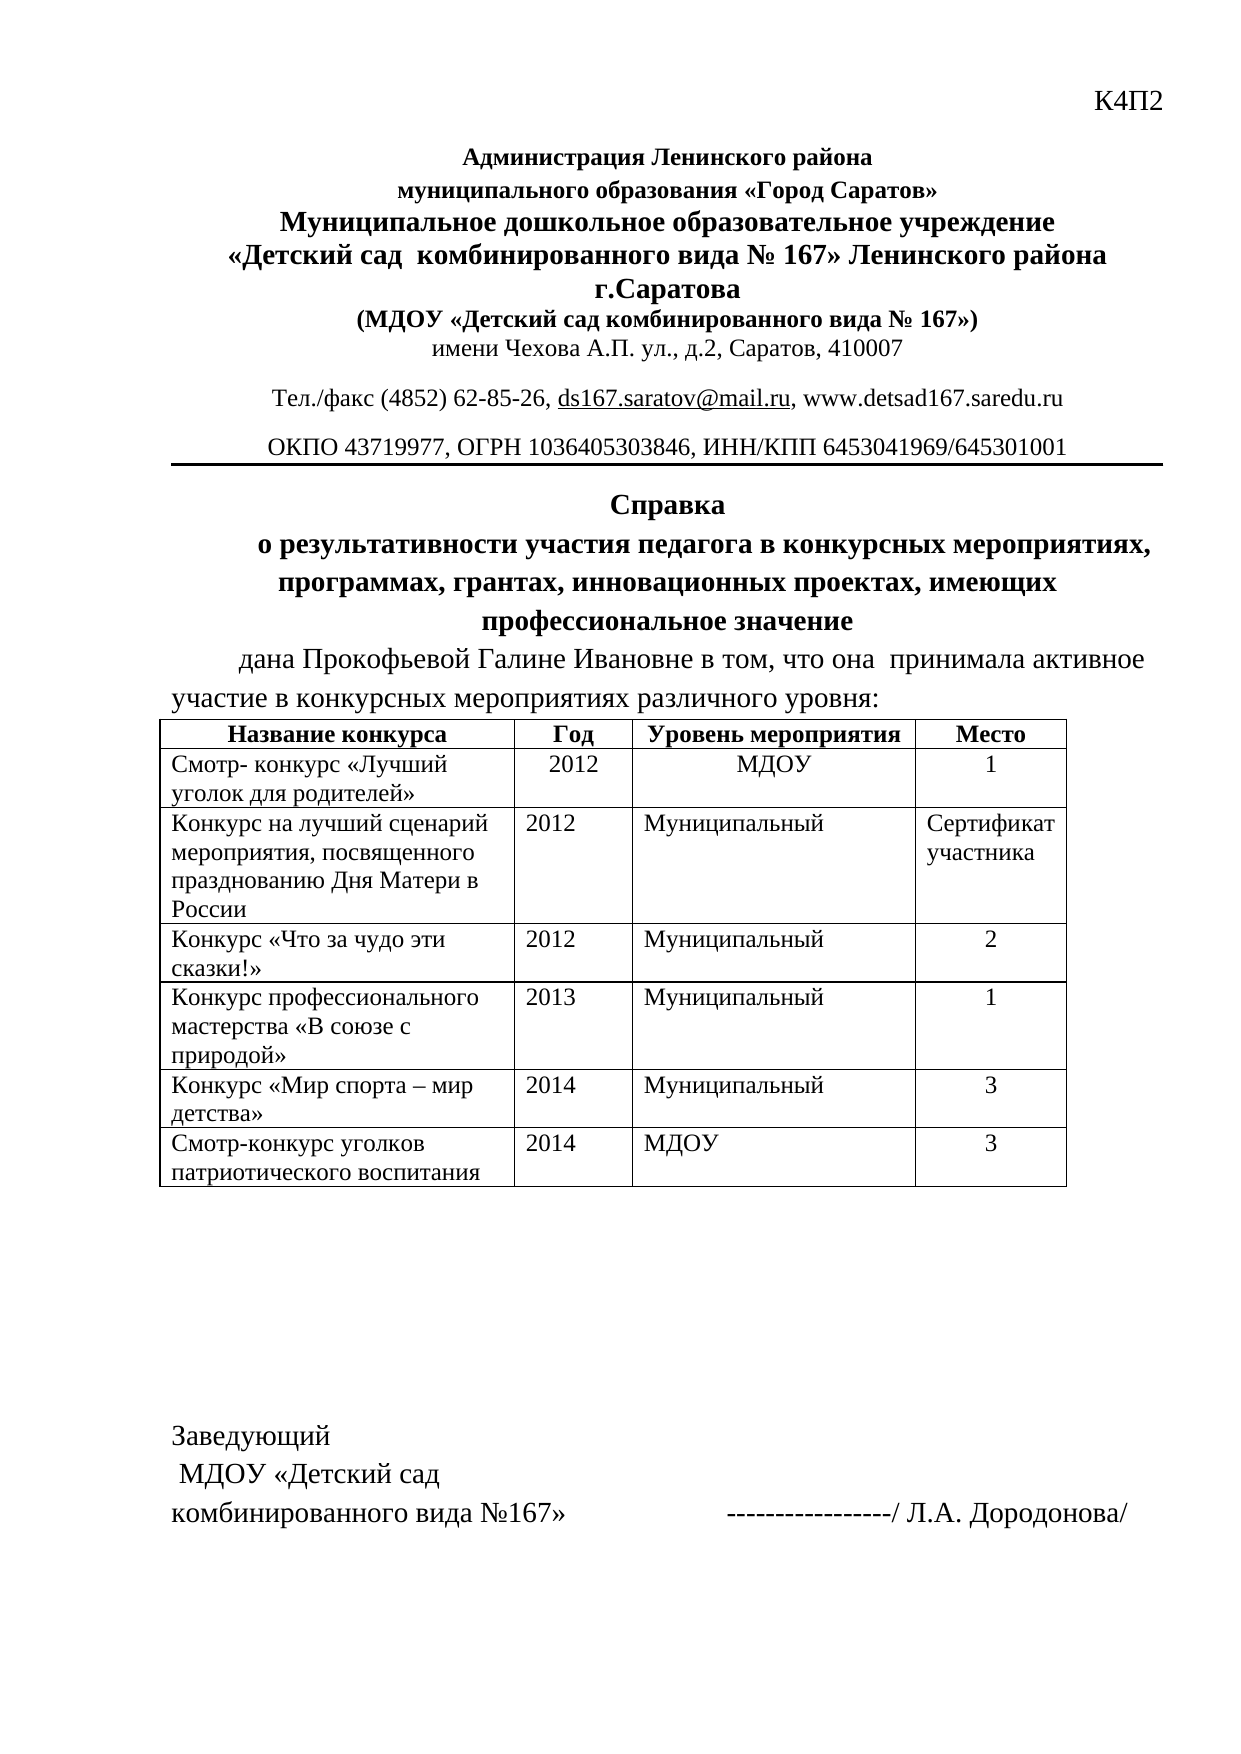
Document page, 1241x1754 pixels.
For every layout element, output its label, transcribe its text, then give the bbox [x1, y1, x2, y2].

text ОКПО 43719977, ОГРН 1036405303846, ИНН/КПП 6453041969/645301001 [171, 432, 1163, 463]
table_header Место [916, 720, 1066, 748]
table_cell Смотр- конкурс «Лучший уголок для родителей» [161, 749, 514, 807]
text (МДОУ «Детский сад комбинированного вида № 167») [171, 304, 1163, 333]
table_cell Конкурс профессионального мастерства «В союзе с природой» [161, 983, 514, 1069]
table_cell 2012 [515, 749, 632, 807]
table_cell МДОУ [633, 749, 915, 807]
table_header Год [515, 720, 632, 748]
text Заведующий [171, 1418, 1163, 1452]
table_cell 3 [916, 1070, 1066, 1127]
table_header Уровень мероприятия [633, 720, 915, 748]
table_header Название конкурса [161, 720, 514, 748]
table_cell Сертификат участника [916, 808, 1066, 923]
table_cell Конкурс «Что за чудо эти сказки!» [161, 924, 514, 981]
text Тел./факс (4852) 62-85-26, ds167.saratov@mail.ru, www.detsad167.saredu.ru [171, 383, 1163, 412]
table_cell 2012 [515, 808, 632, 923]
text Справка [171, 487, 1163, 521]
table_cell Конкурс «Мир спорта – мир детства» [161, 1070, 514, 1127]
text дана Прокофьевой Галине Ивановне в том, что она принимала активное участие в конкурсных мероприятиях различного уровня: [171, 641, 1163, 713]
table_cell МДОУ [633, 1128, 915, 1186]
text комбинированного вида №167» -----------------/ Л.А. Дородонова/ [171, 1495, 1163, 1529]
text имени Чехова А.П. ул., д.2, Саратов, 410007 [171, 333, 1163, 362]
table_cell 1 [916, 749, 1066, 807]
table_cell 2012 [515, 924, 632, 981]
table_cell Муниципальный [633, 924, 915, 981]
table_cell 2013 [515, 983, 632, 1069]
table_cell 2014 [515, 1070, 632, 1127]
text Муниципальное дошкольное образовательное учреждение [171, 204, 1163, 237]
text «Детский сад комбинированного вида № 167» Ленинского района г.Саратова [171, 237, 1163, 304]
table_cell Смотр-конкурс уголков патриотического воспитания [161, 1128, 514, 1186]
table_cell 2 [916, 924, 1066, 981]
text МДОУ «Детский сад [171, 1457, 1163, 1490]
table_cell 3 [916, 1128, 1066, 1186]
table_cell 2014 [515, 1128, 632, 1186]
text К4П2 [171, 83, 1163, 116]
table_cell Муниципальный [633, 983, 915, 1069]
text Администрация Ленинского района [171, 142, 1163, 171]
text муниципального образования «Город Саратов» [171, 175, 1163, 204]
table_cell 1 [916, 983, 1066, 1069]
table_cell Конкурс на лучший сценарий мероприятия, посвященного празднованию Дня Матери в России [161, 808, 514, 923]
text о результативности участия педагога в конкурсных мероприятиях, программах, грантах, инновационных проектах, имеющих профессиональное значение [171, 526, 1163, 636]
table_cell Муниципальный [633, 808, 915, 923]
table_cell Муниципальный [633, 1070, 915, 1127]
